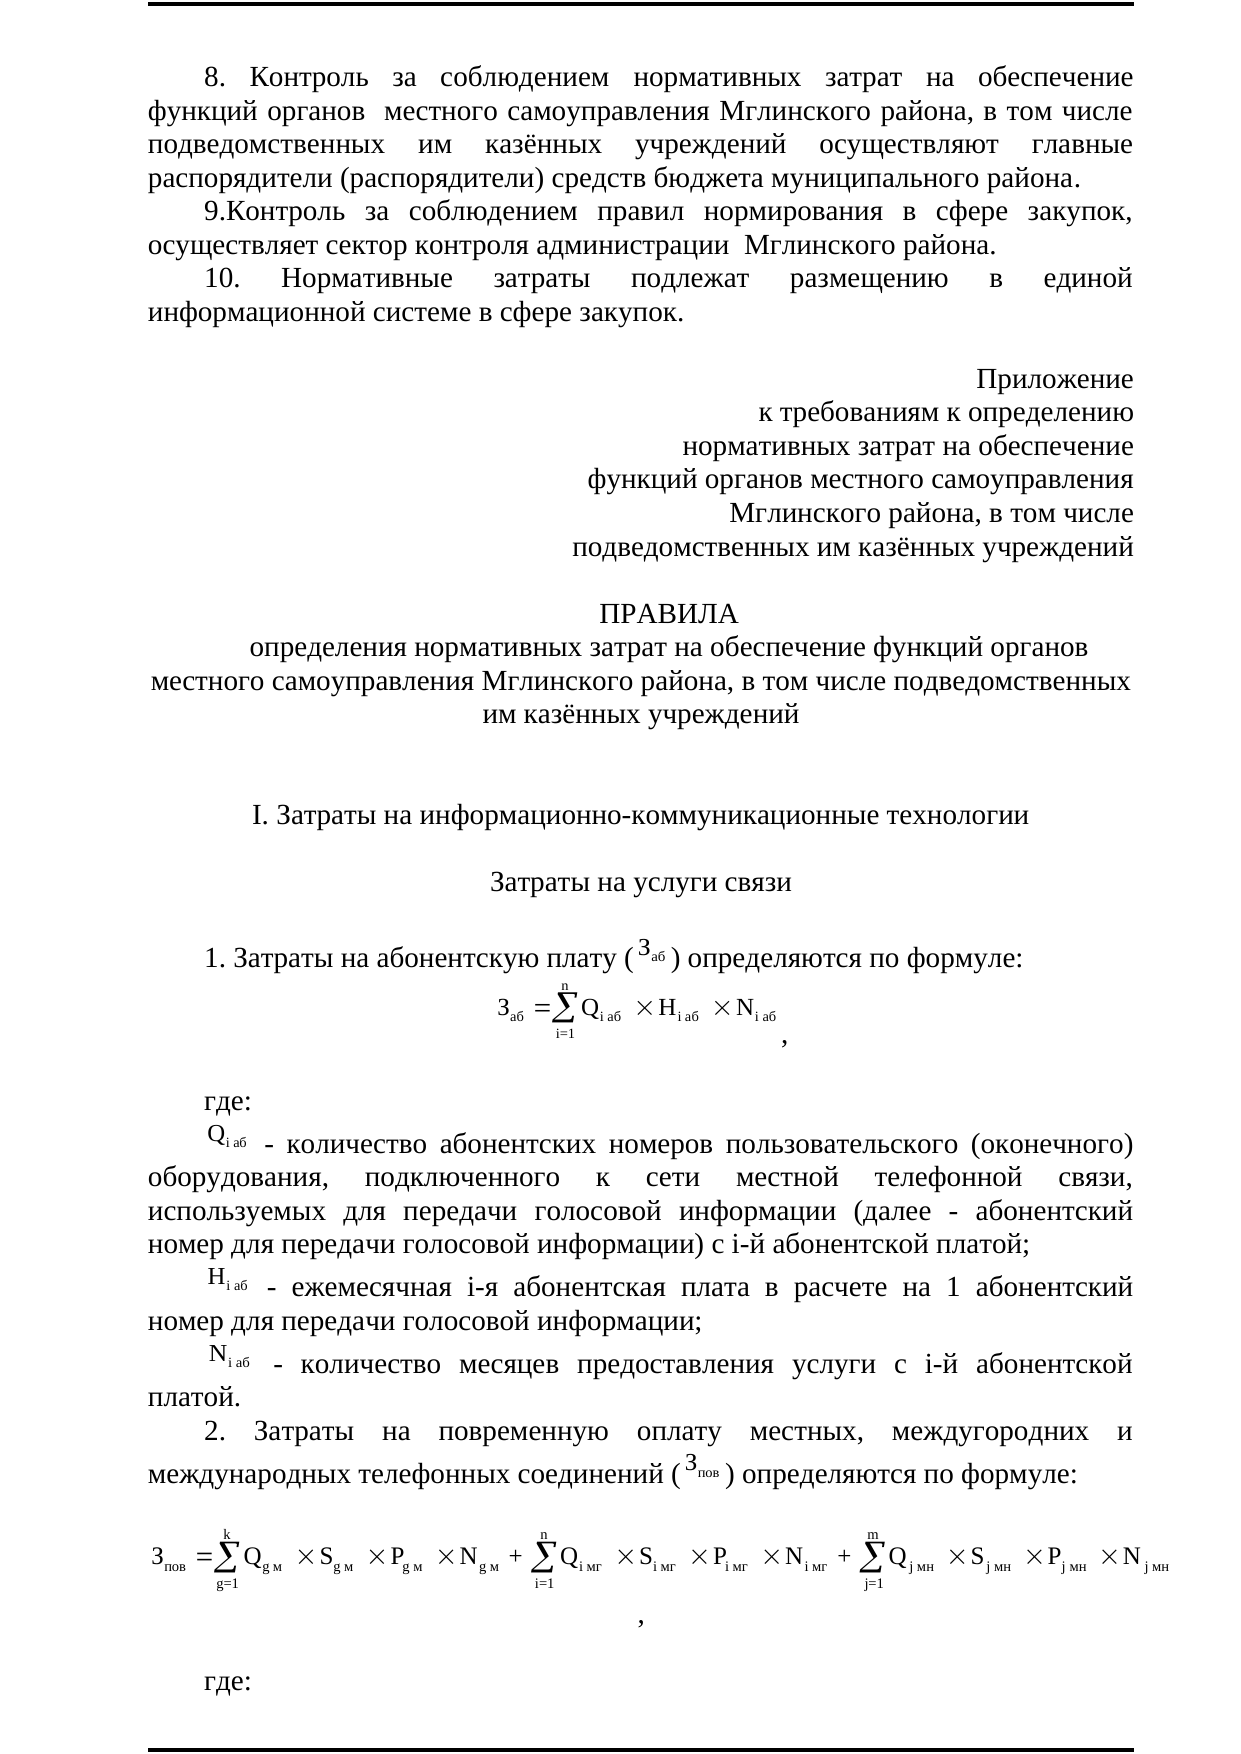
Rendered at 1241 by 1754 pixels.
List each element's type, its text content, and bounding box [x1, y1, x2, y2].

text где: [148, 1083, 1134, 1117]
text определения нормативных затрат на обеспечение функций органов местного самоуправления Мглинского района, в том числе подведомственных им казённых учреждений [148, 629, 1134, 730]
text 10. Нормативные затраты подлежат размещению в единой информационной системе в сфере закупок. [148, 260, 1134, 327]
text 2. Затраты на повременную оплату местных, междугородних и международных телефонных соединений () определяются по формуле: [148, 1413, 1134, 1489]
text - количество месяцев предоставления услуги с i-й абонентской платой. [148, 1337, 1134, 1413]
text 8. Контроль за соблюдением нормативных затрат на обеспечение функций органов местного самоуправления Мглинского района, в том числе подведомственных им казённых учреждений осуществляют главные распорядители (распорядители) средств бюджета муниципального района. [148, 59, 1134, 193]
text Затраты на услуги связи [148, 864, 1134, 898]
text - ежемесячная i-я абонентская плата в расчете на 1 абонентский номер для передачи голосовой информации; [148, 1260, 1134, 1337]
text Мглинского района, в том числе [148, 495, 1134, 529]
text , [148, 974, 1134, 1050]
text ПРАВИЛА [148, 596, 1134, 629]
text 1. Затраты на абонентскую плату () определяются по формуле: [148, 931, 1134, 974]
text нормативных затрат на обеспечение [148, 428, 1134, 462]
text Приложение [148, 361, 1134, 394]
text к требованиям к определению [148, 394, 1134, 428]
text функций органов местного самоуправления [148, 462, 1134, 495]
text где: [148, 1663, 1134, 1697]
text I. Затраты на информационно-коммуникационные технологии [148, 797, 1134, 831]
text подведомственных им казённых учреждений [148, 529, 1134, 562]
text - количество абонентских номеров пользовательского (оконечного) оборудования, подключенного к сети местной телефонной связи, используемых для передачи голосовой информации (далее - абонентский номер для передачи голосовой информации) с i-й абонентской платой; [148, 1117, 1134, 1260]
text 9.Контроль за соблюдением правил нормирования в сфере закупок, осуществляет сектор контроля администрации Мглинского района. [148, 193, 1134, 260]
text , [148, 1523, 1134, 1629]
